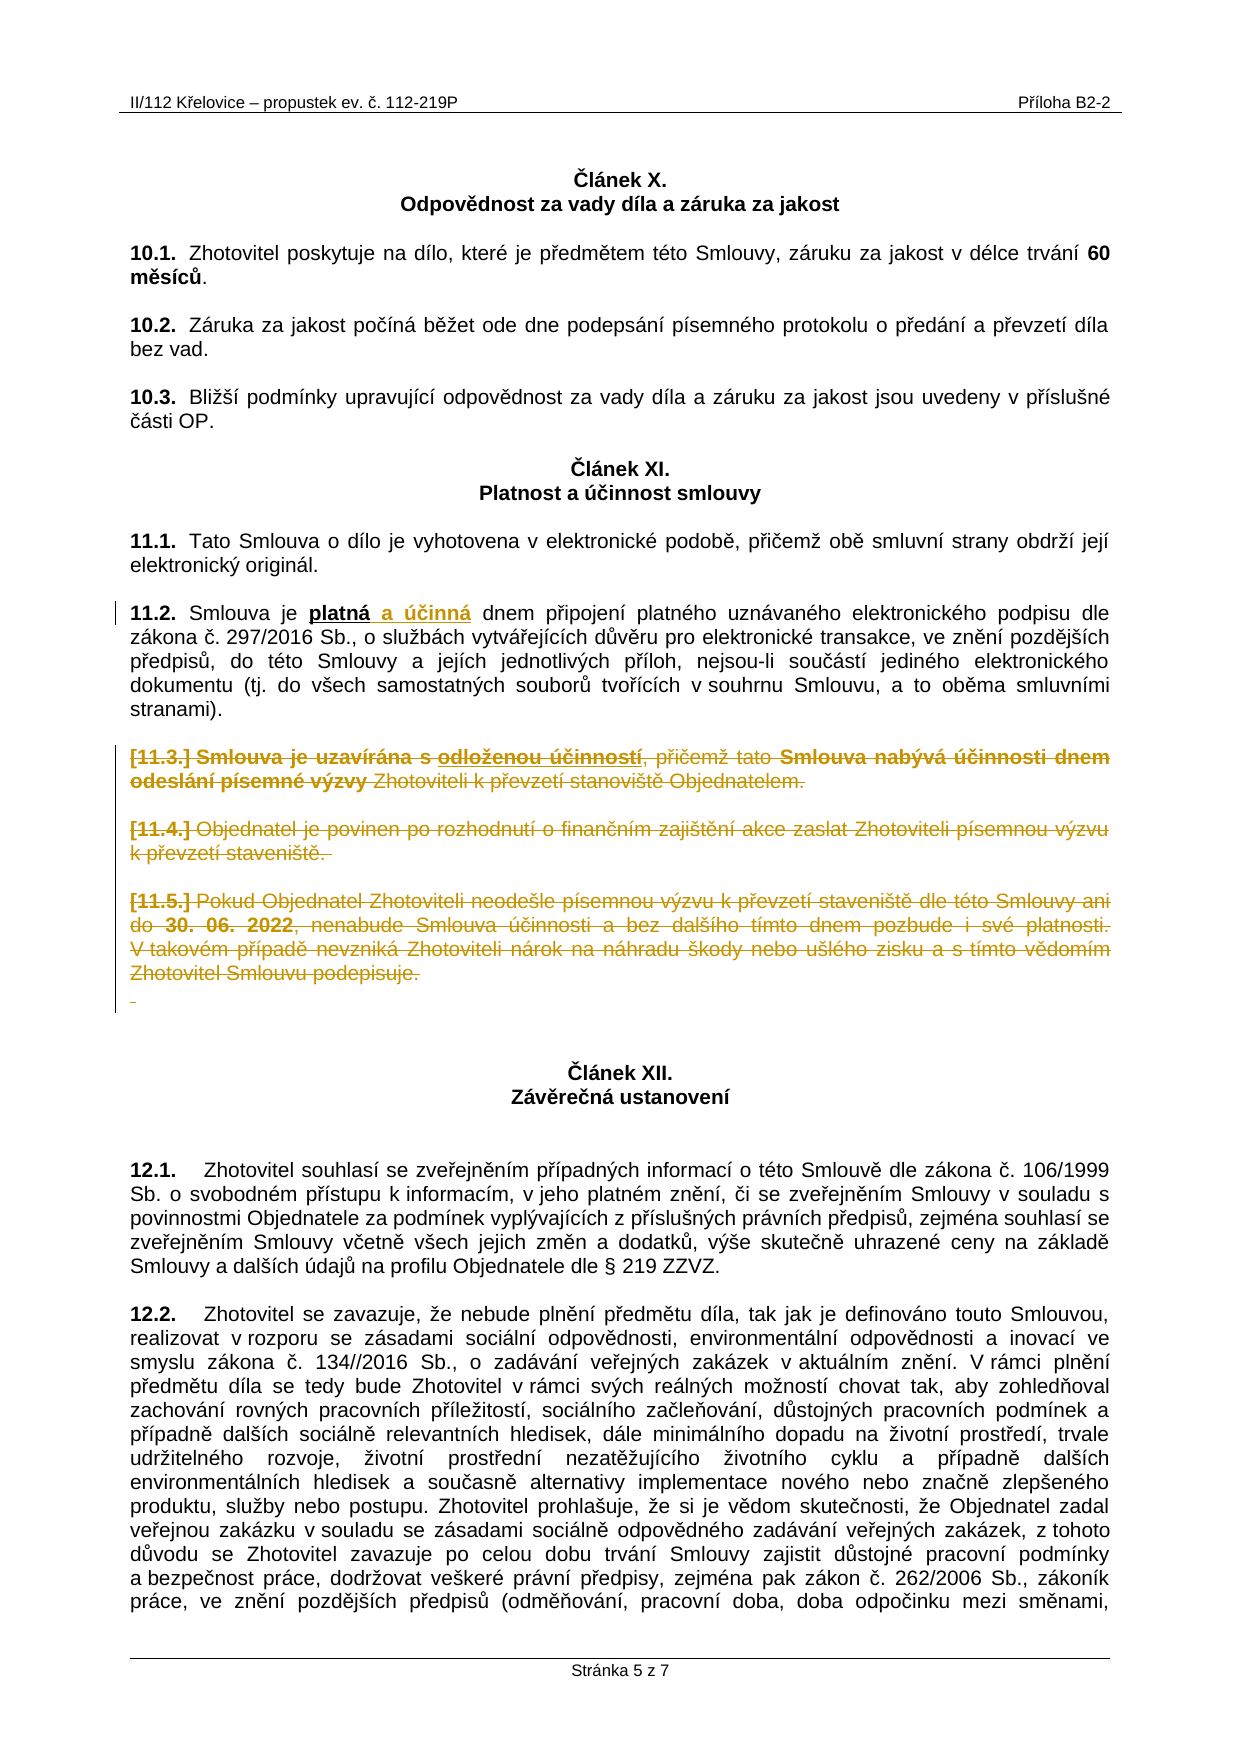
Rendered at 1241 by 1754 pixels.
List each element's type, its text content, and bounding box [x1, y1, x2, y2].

text Článek XI. [130, 456, 1110, 480]
text Článek XII. [130, 1061, 1110, 1085]
subtitle Závěrečná ustanovení [130, 1085, 1110, 1109]
list Zhotovitel souhlasí se zveřejněním případných informací o této Smlouvě dle zákona č. 106/1999 Sb. o svobodném přístupu k informacím, v jeho platném znění, či se zveřejněním Smlouvy v souladu s povinnostmi Objednatele za podmínek vyplývajících z příslušných právních předpisů, zejména souhlasí se zveřejněním Smlouvy včetně všech jejich změn a dodatků, výše skutečně uhrazené ceny na základě Smlouvy a dalších údajů na profilu Objednatele dle § 219 ZZVZ. [130, 1158, 1110, 1278]
list Smlouva je platná dnem připojení platného uznávaného elektronického podpisu dle zákona č. 297/2016 Sb., o službách vytvářejících důvěru pro elektronické transakce, ve znění pozdějších předpisů, do této Smlouvy a jejích jednotlivých příloh, nejsou-li součástí jediného elektronického dokumentu (tj. do všech samostatných souborů tvořících v souhrnu Smlouvu, a to oběma smluvními stranami). [130, 601, 1110, 721]
list Zhotovitel poskytuje na dílo, které je předmětem této Smlouvy, záruku za jakost v délce trvání 60 měsíců. [130, 241, 1110, 289]
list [130, 1302, 1110, 1613]
subtitle Platnost a účinnost smlouvy [130, 480, 1110, 504]
list Tato Smlouva o dílo je vyhotovena v elektronické podobě, přičemž obě smluvní strany obdrží její elektronický originál. [130, 529, 1110, 577]
subtitle Odpovědnost za vady díla a záruka za jakost [130, 192, 1110, 216]
list Bližší podmínky upravující odpovědnost za vady díla a záruku za jakost jsou uvedeny v příslušné části OP. [130, 384, 1110, 432]
text Článek X. [130, 168, 1110, 192]
list Záruka za jakost počíná běžet ode dne podepsání písemného protokolu o předání a převzetí díla bez vad. [130, 313, 1110, 361]
